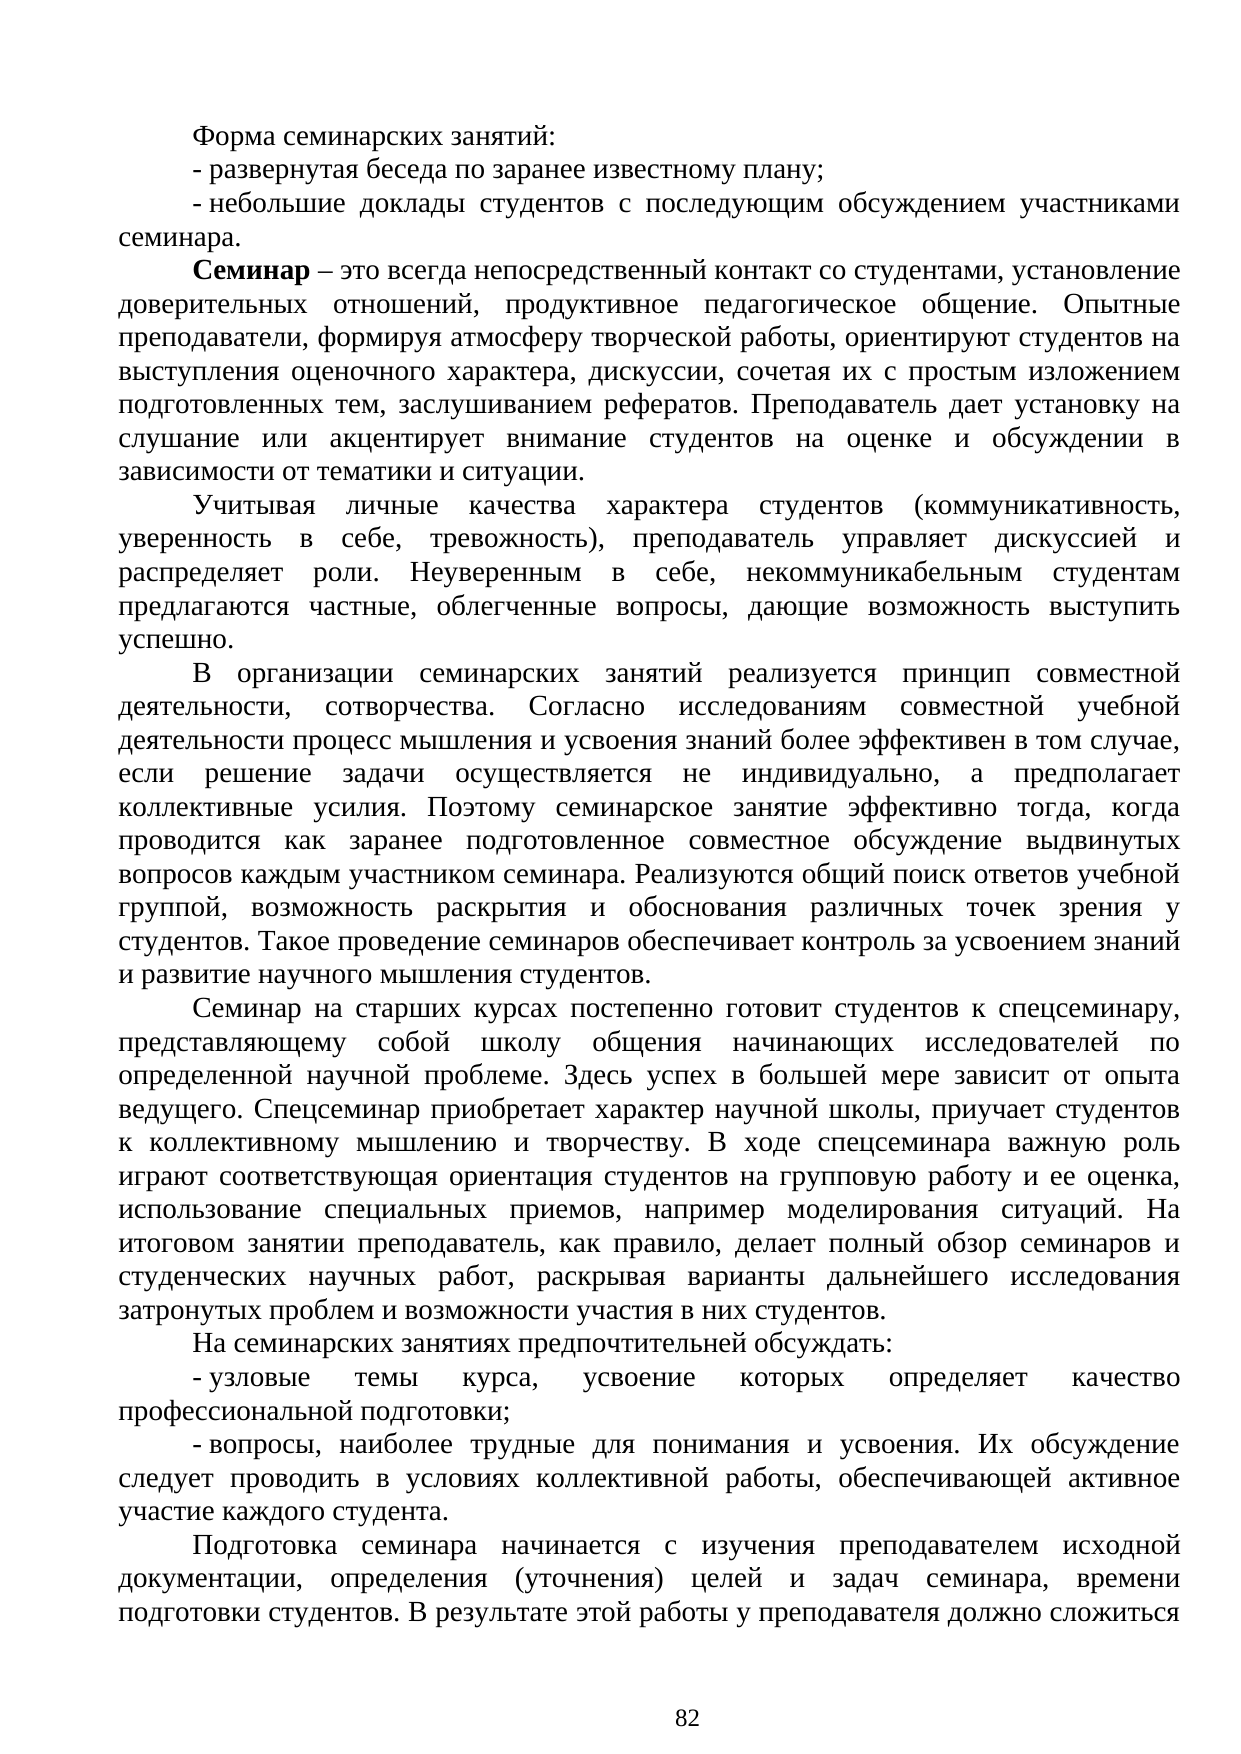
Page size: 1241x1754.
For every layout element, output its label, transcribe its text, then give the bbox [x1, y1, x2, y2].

text - небольшие доклады студентов с последующим обсуждением участниками семинара. [118, 185, 1181, 252]
text В организации семинарских занятий реализуется принцип совместной деятельности, сотворчества. Согласно исследованиям совместной учебной деятельности процесс мышления и усвоения знаний более эффективен в том случае, если решение задачи осуществляется не индивидуально, а предполагает коллективные усилия. Поэтому семинарское занятие эффективно тогда, когда проводится как заранее подготовленное совместное обсуждение выдвинутых вопросов каждым участником семинара. Реализуются общий поиск ответов учебной группой, возможность раскрытия и обоснования различных точек зрения у студентов. Такое проведение семинаров обеспечивает контроль за усвоением знаний и развитие научного мышления студентов. [118, 655, 1181, 990]
text Семинар на старших курсах постепенно готовит студентов к спецсеминару, представляющему собой школу общения начинающих исследователей по определенной научной проблеме. Здесь успех в большей мере зависит от опыта ведущего. Спецсеминар приобретает характер научной школы, приучает студентов к коллективному мышлению и творчеству. В ходе спецсеминара важную роль играют соответствующая ориентация студентов на групповую работу и ее оценка, использование специальных приемов, например моделирования ситуаций. На итоговом занятии преподаватель, как правило, делает полный обзор семинаров и студенческих научных работ, раскрывая варианты дальнейшего исследования затронутых проблем и возможности участия в них студентов. [118, 990, 1181, 1326]
text Семинар – это всегда непосредственный контакт со студентами, установление доверительных отношений, продуктивное педагогическое общение. Опытные преподаватели, формируя атмосферу творческой работы, ориентируют студентов на выступления оценочного характера, дискуссии, сочетая их с простым изложением подготовленных тем, заслушиванием рефератов. Преподаватель дает установку на слушание или акцентирует внимание студентов на оценке и обсуждении в зависимости от тематики и ситуации. [118, 252, 1181, 487]
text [118, 1527, 1181, 1627]
text Учитывая личные качества характера студентов (коммуникативность, уверенность в себе, тревожность), преподаватель управляет дискуссией и распределяет роли. Неуверенным в себе, некоммуникабельным студентам предлагаются частные, облегченные вопросы, дающие возможность выступить успешно. [118, 487, 1181, 655]
text - вопросы, наиболее трудные для понимания и усвоения. Их обсуждение следует проводить в условиях коллективной работы, обеспечивающей активное участие каждого студента. [118, 1426, 1181, 1527]
text - развернутая беседа по заранее известному плану; [118, 152, 1181, 185]
text - узловые темы курса, усвоение которых определяет качество профессиональной подготовки; [118, 1359, 1181, 1426]
text Форма семинарских занятий: [118, 118, 1181, 152]
text На семинарских занятиях предпочтительней обсуждать: [118, 1326, 1181, 1359]
